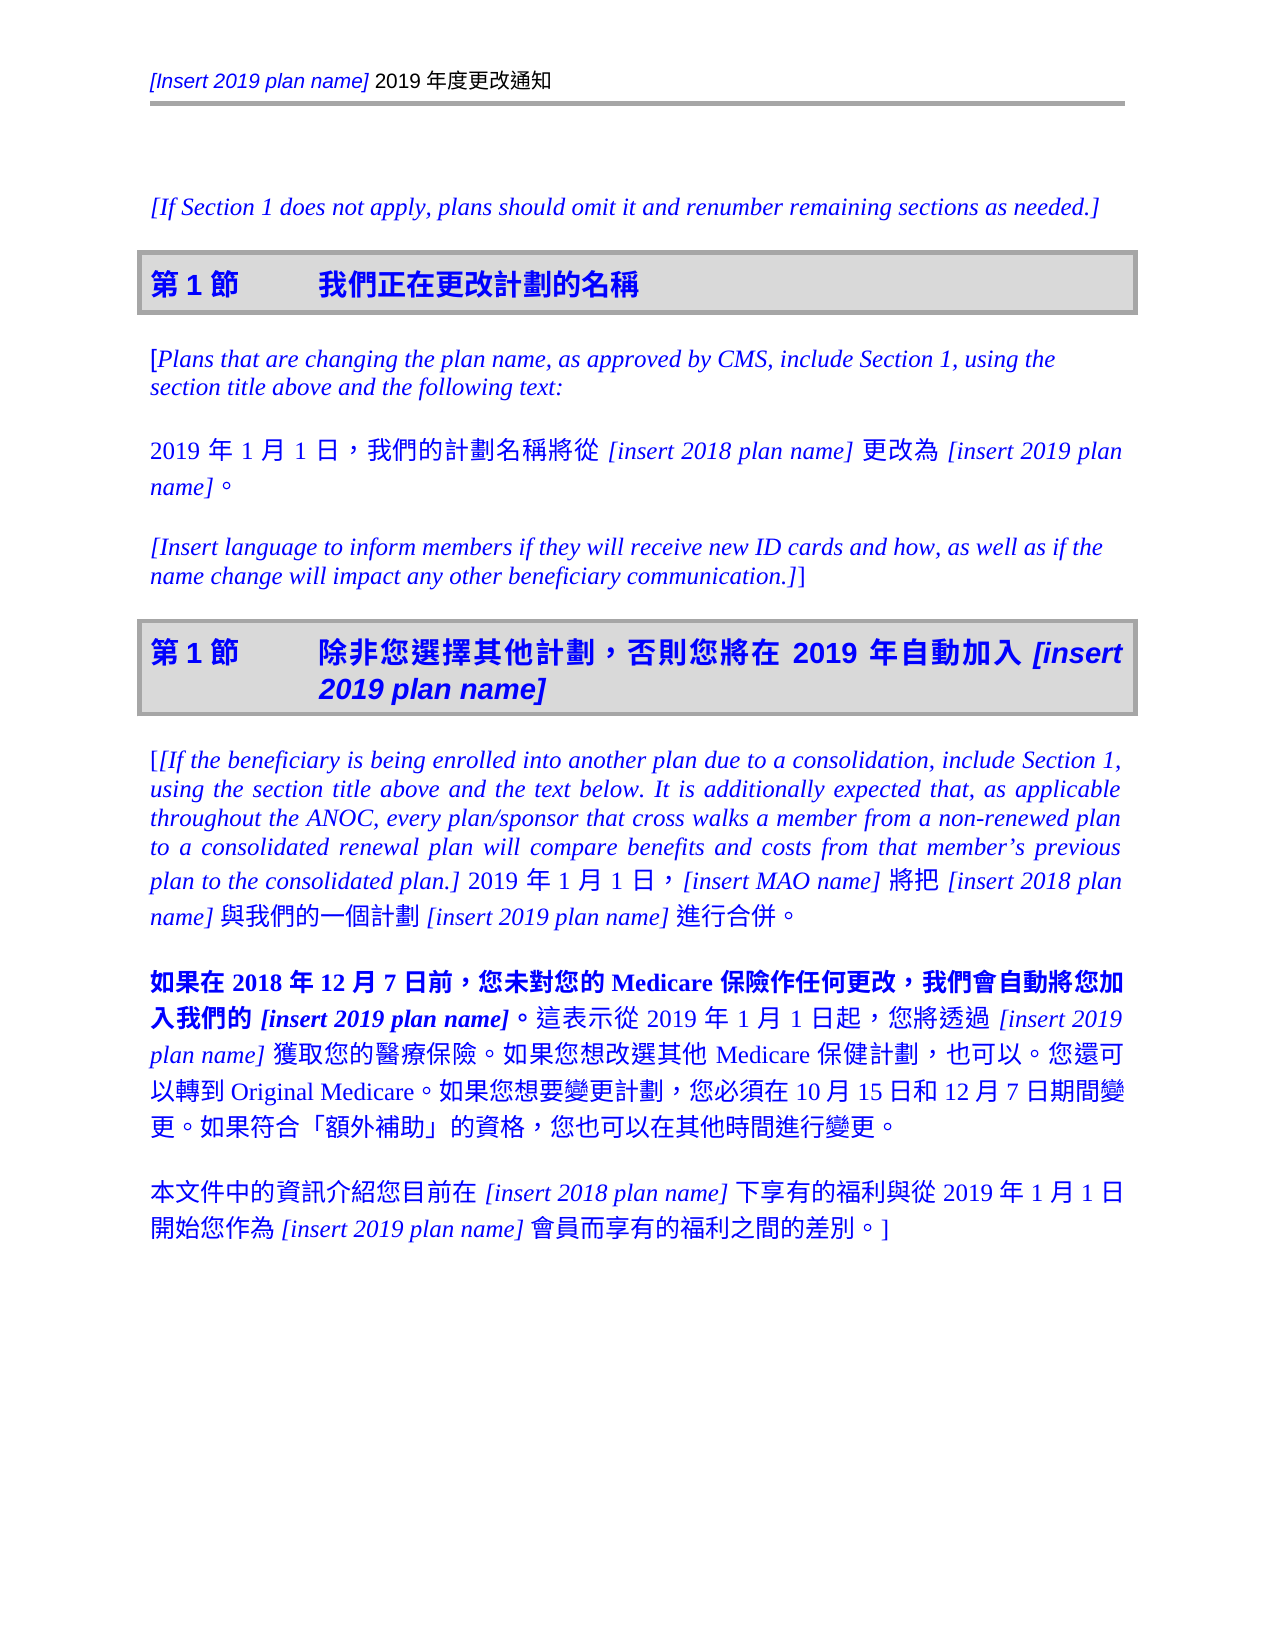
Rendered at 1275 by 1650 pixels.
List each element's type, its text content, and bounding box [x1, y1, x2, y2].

text 如果在 2018 年 12 月 7 日前，您未對您的 Medicare 保險作任何更改，我們會自動將您加入我們的 [insert 2019 plan name]。這表示從 2019 年 1 月 1 日起，您將透過 [insert 2019 plan name] 獲取您的醫療保險。如果您想改選其他 Medicare 保健計劃，也可以。您還可以轉到 Original Medicare。如果您想要變更計劃，您必須在 10 月 15 日和 12 月 7 日期間變更。如果符合「額外補助」的資格，您也可以在其他時間進行變更。 [150, 962, 1125, 1143]
subtitle 第 1 節 我們正在更改計劃的名稱 [142, 255, 1133, 310]
subtitle 第 1 節 除非您選擇其他計劃，否則您將在 2019 年自動加入 [insert 2019 plan name] [142, 623, 1133, 712]
text [Plans that are changing the plan name, as approved by CMS, include Section 1, using the section title above and the following text: [150, 344, 1125, 401]
text [If Section 1 does not apply, plans should omit it and renumber remaining sections as needed.] [150, 192, 1125, 221]
text 2019 年 1 月 1 日，我們的計劃名稱將從 [insert 2018 plan name] 更改為 [insert 2019 plan name]。 [150, 430, 1125, 503]
text 本文件中的資訊介紹您目前在 [insert 2018 plan name] 下享有的福利與從 2019 年 1 月 1 日開始您作為 [insert 2019 plan name] 會員而享有的福利之間的差別。] [150, 1173, 1125, 1245]
text [[If the beneficiary is being enrolled into another plan due to a consolidation, include Section 1, using the section title above and the text below. It is additionally expected that, as applicable throughout the ANOC, every plan/sponsor that cross walks a member from a non-renewed plan to a consolidated renewal plan will compare benefits and costs from that member’s previous plan to the consolidated plan.] 2019 年 1 月 1 日，[insert MAO name] 將把 [insert 2018 plan name] 與我們的一個計劃 [insert 2019 plan name] 進行合併。 [150, 746, 1125, 933]
text [Insert language to inform members if they will receive new ID cards and how, as well as if the name change will impact any other beneficiary communication.]] [150, 532, 1125, 589]
